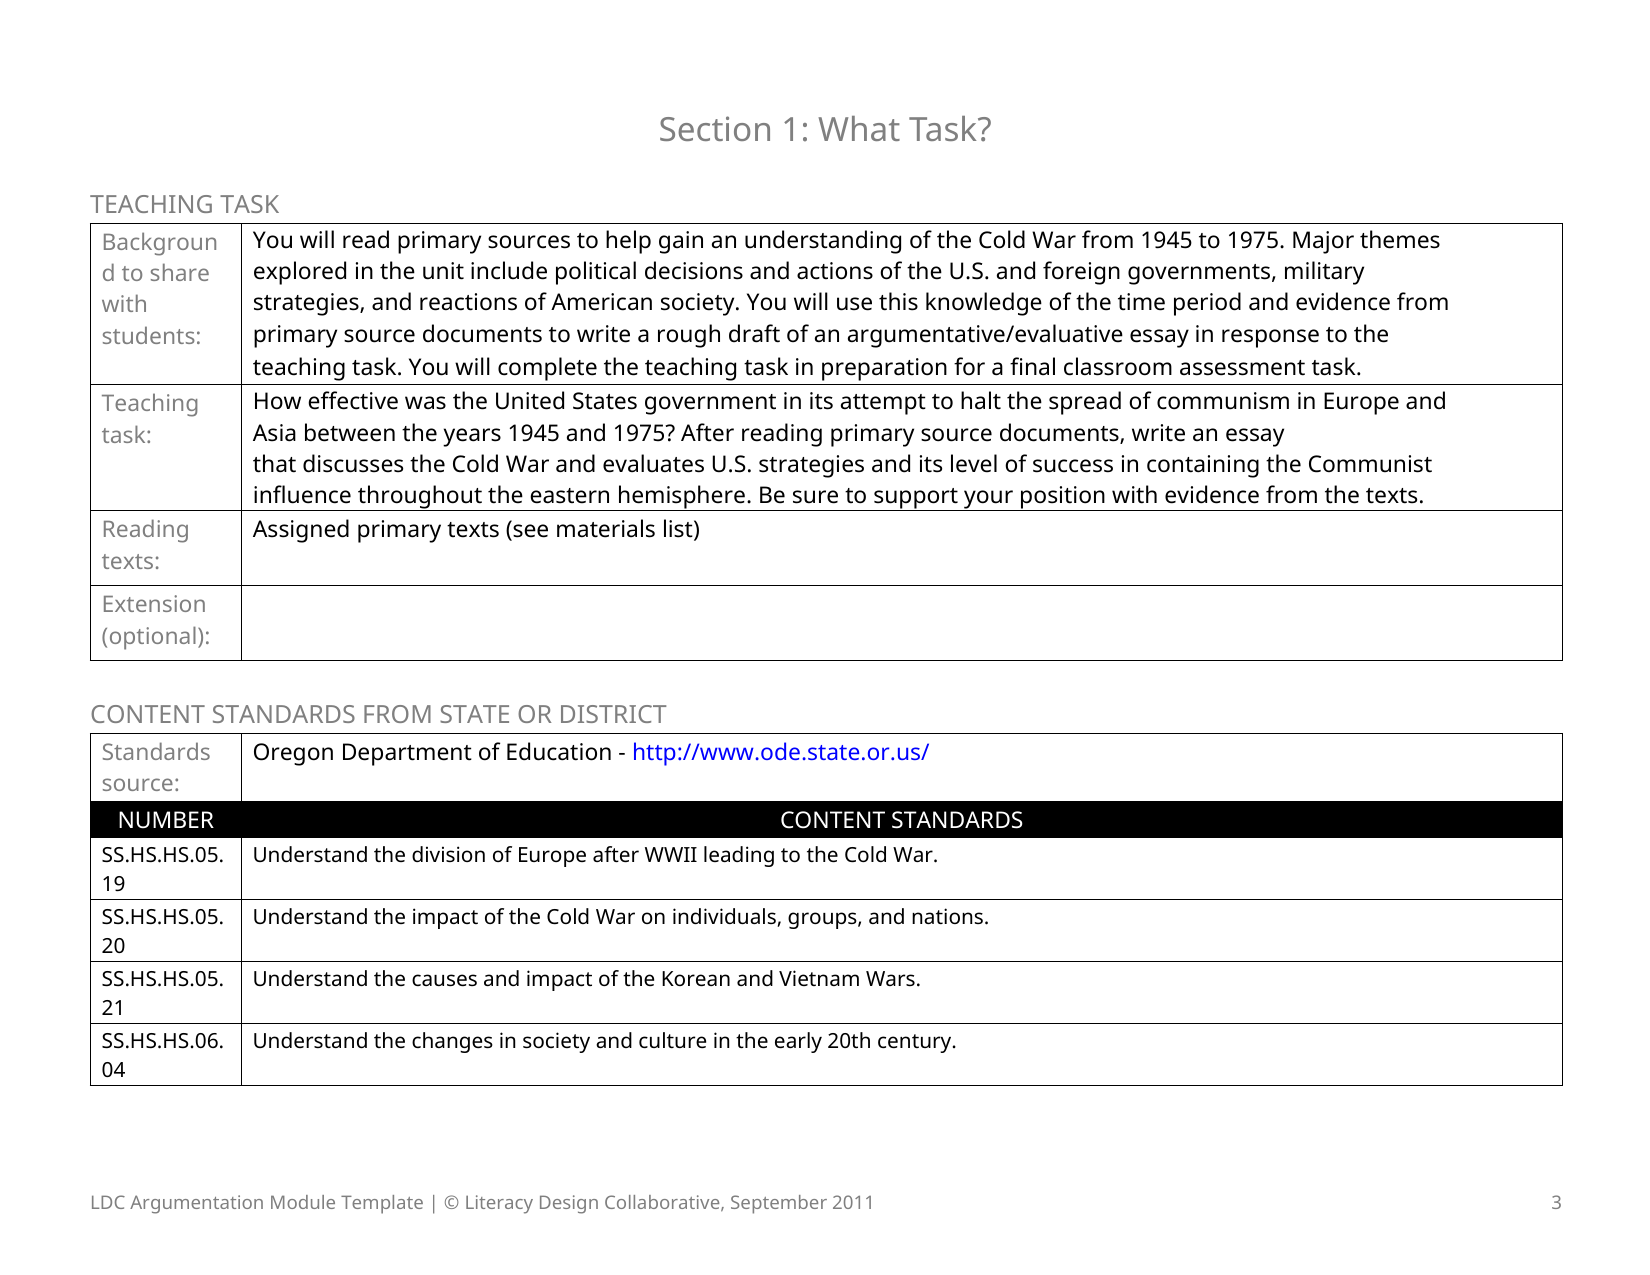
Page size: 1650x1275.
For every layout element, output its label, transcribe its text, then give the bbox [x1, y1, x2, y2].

table_cell Understand the division of Europe after WWII leading to the Cold War. [242, 838, 1562, 899]
table_header You will read primary sources to help gain an understanding of the Cold War from 1945 to 1975. Major themes explored in the unit include political decisions and actions of the U.S. and foreign governments, military strategies, and reactions of American society. You will use this knowledge of the time period and evidence from primary source documents to write a rough draft of an argumentative/evaluative essay in response to the teaching task. You will complete the teaching task in preparation for a final classroom assessment task. [242, 224, 1562, 384]
subtitle Section 1: What Task? [90, 106, 1560, 151]
table_header Oregon Department of Education - http://www.ode.state.or.us/ [242, 734, 1562, 801]
table_cell [242, 586, 1562, 660]
text Content Standards From State or District [90, 697, 1560, 731]
table_header Standards source: [91, 734, 241, 801]
table_cell Assigned primary texts (see materials list) [242, 511, 1562, 585]
table_cell Understand the causes and impact of the Korean and Vietnam Wars. [242, 962, 1562, 1023]
table_header Background to share with students: [91, 224, 241, 384]
table_cell Content StandardS [242, 802, 1562, 837]
table_cell SS.HS.HS.05.19 [91, 838, 241, 899]
text Teaching Task [90, 187, 1560, 221]
table_cell Understand the changes in society and culture in the early 20th century. [242, 1024, 1562, 1085]
table_cell Understand the impact of the Cold War on individuals, groups, and nations. [242, 900, 1562, 961]
table_cell SS.HS.HS.05.21 [91, 962, 241, 1023]
table_cell Number [91, 802, 241, 837]
table_cell Teaching task: [91, 385, 241, 510]
table_cell How effective was the United States government in its attempt to halt the spread of communism in Europe and Asia between the years 1945 and 1975? After reading primary source documents, write an essay that discusses the Cold War and evaluates U.S. strategies and its level of success in containing the Communist influence throughout the eastern hemisphere. Be sure to support your position with evidence from the texts. [242, 385, 1562, 510]
table_cell Reading texts: [91, 511, 241, 585]
table_cell Extension (optional): [91, 586, 241, 660]
table_cell SS.HS.HS.06.04 [91, 1024, 241, 1085]
table_cell SS.HS.HS.05.20 [91, 900, 241, 961]
